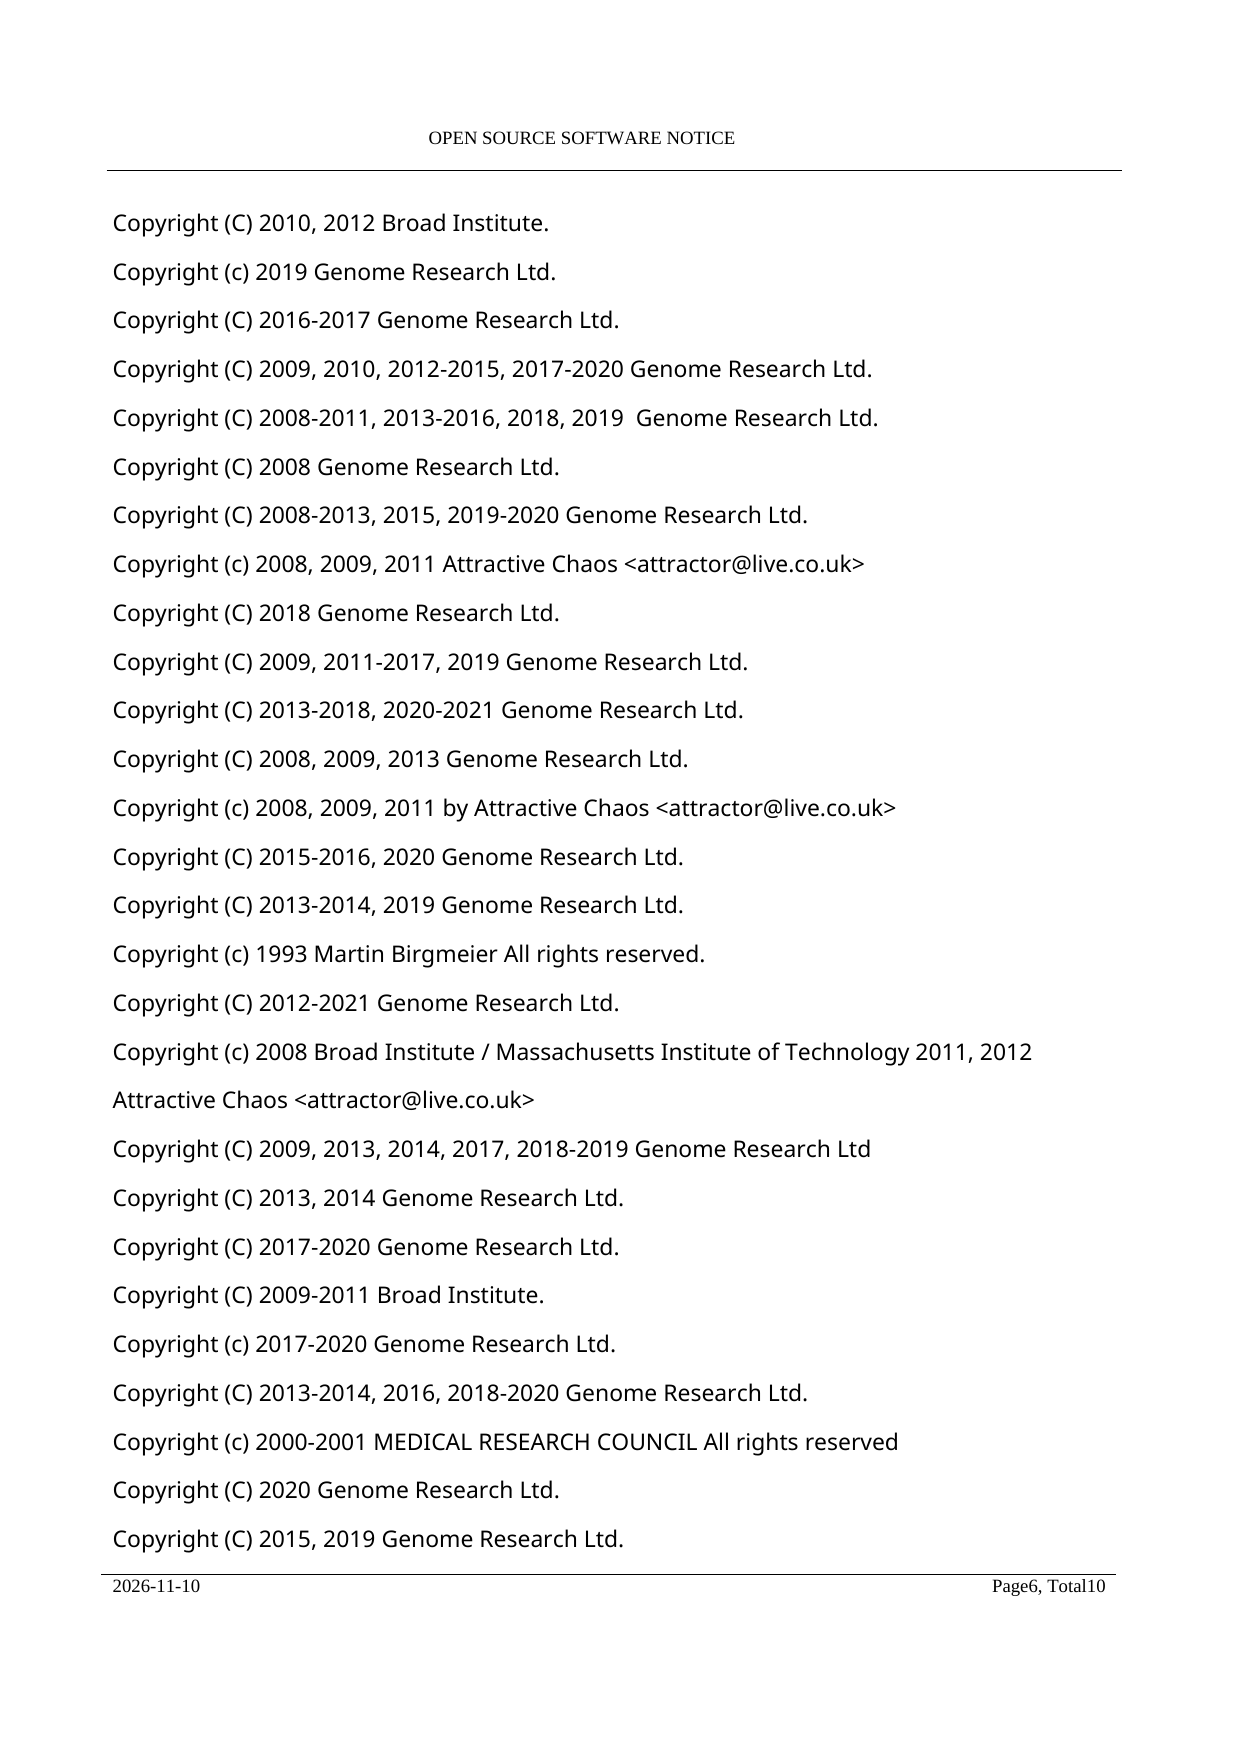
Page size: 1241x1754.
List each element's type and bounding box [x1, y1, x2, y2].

text [112, 206, 1128, 1555]
